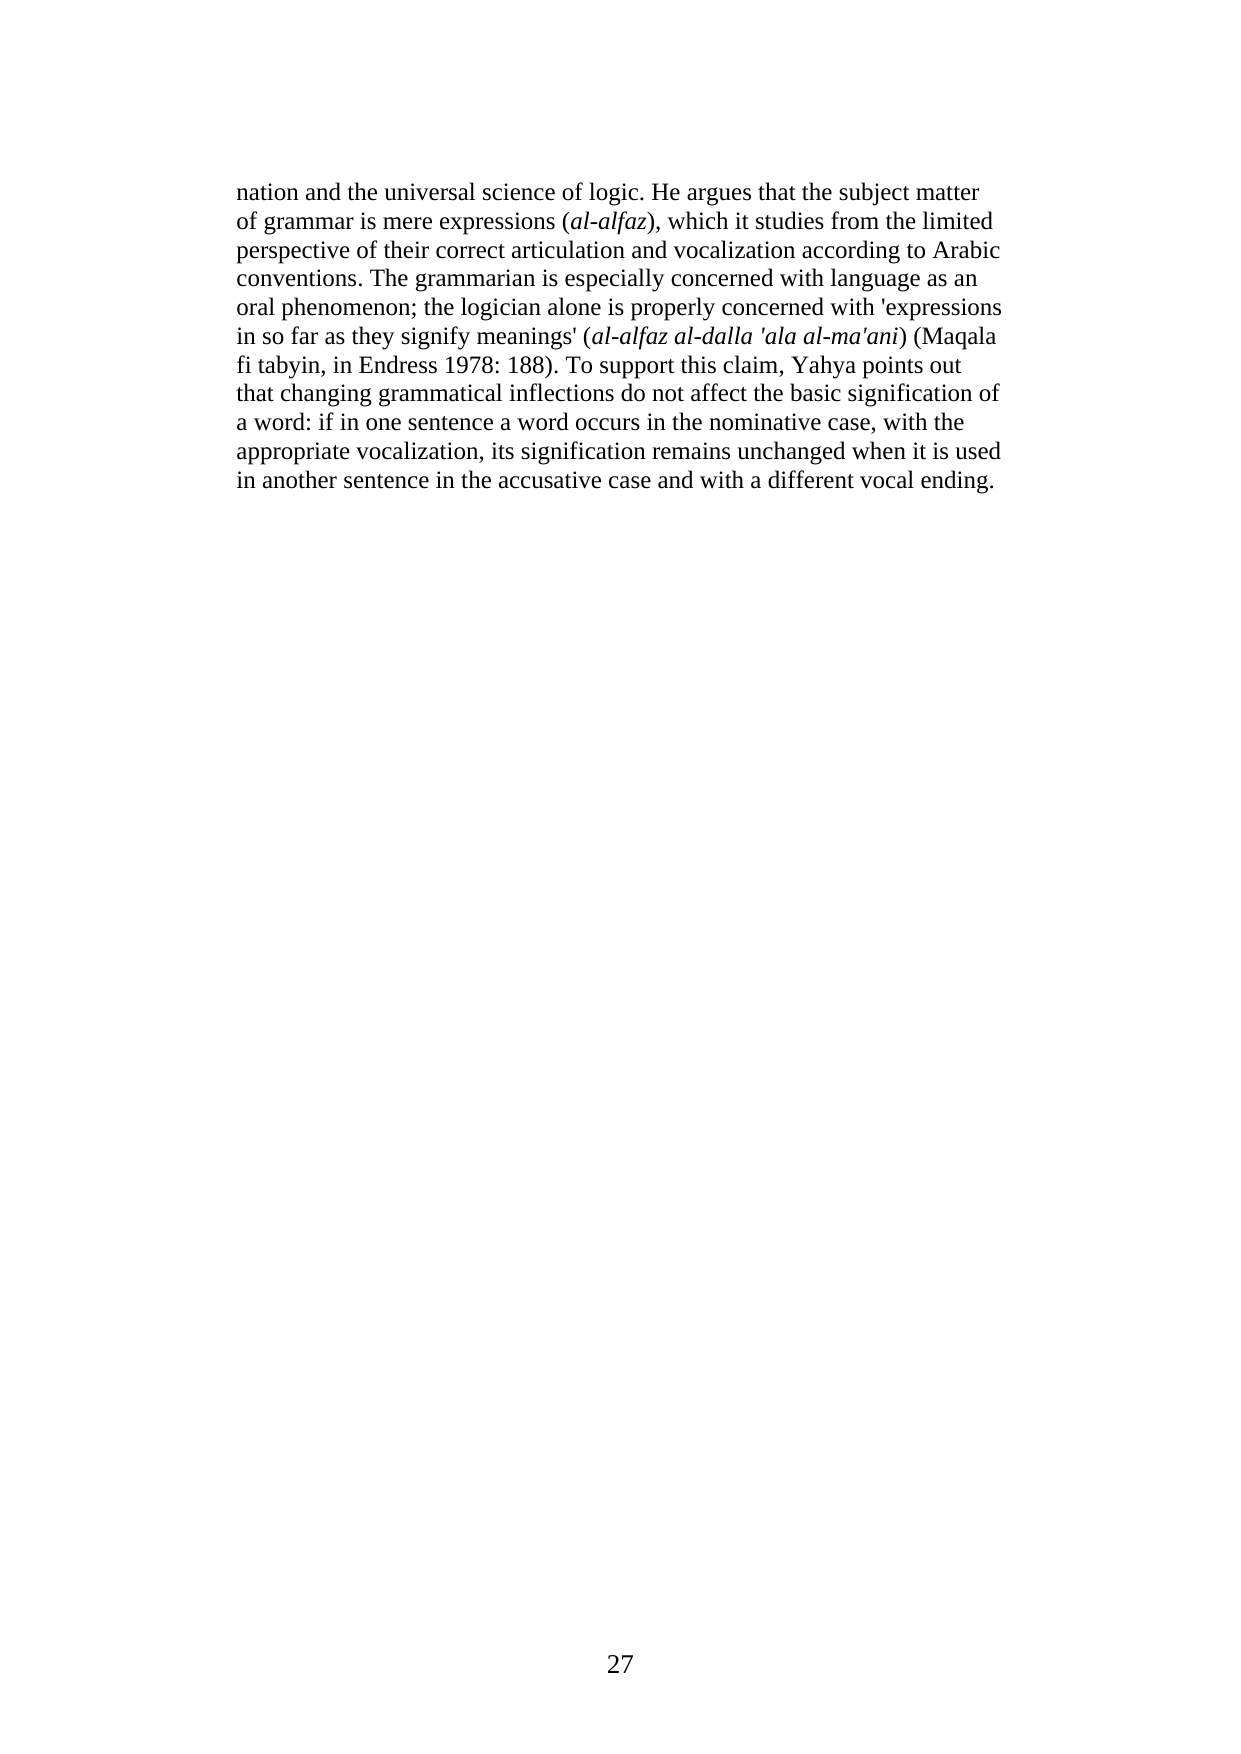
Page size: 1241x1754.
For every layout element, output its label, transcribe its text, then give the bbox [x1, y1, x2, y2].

text perspective of their correct articulation and vocalization according to Arabic conventions. The grammarian is especially concerned with language as an oral phenomenon; the logician alone is properly concerned with 'expressions in so far as they signify meanings' (al-alfaz al-dalla 'ala al-ma'ani) (Maqala fi tabyin, in Endress 1978: 188). To support this claim, Yahya points out that changing grammatical inflections do not affect the basic signification of a word: if in one sentence a word occurs in the nominative case, with the appropriate vocalization, its signification remains unchanged when it is used in another sentence in the accusative case and with a different vocal ending. [236, 235, 1004, 493]
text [236, 177, 1004, 235]
